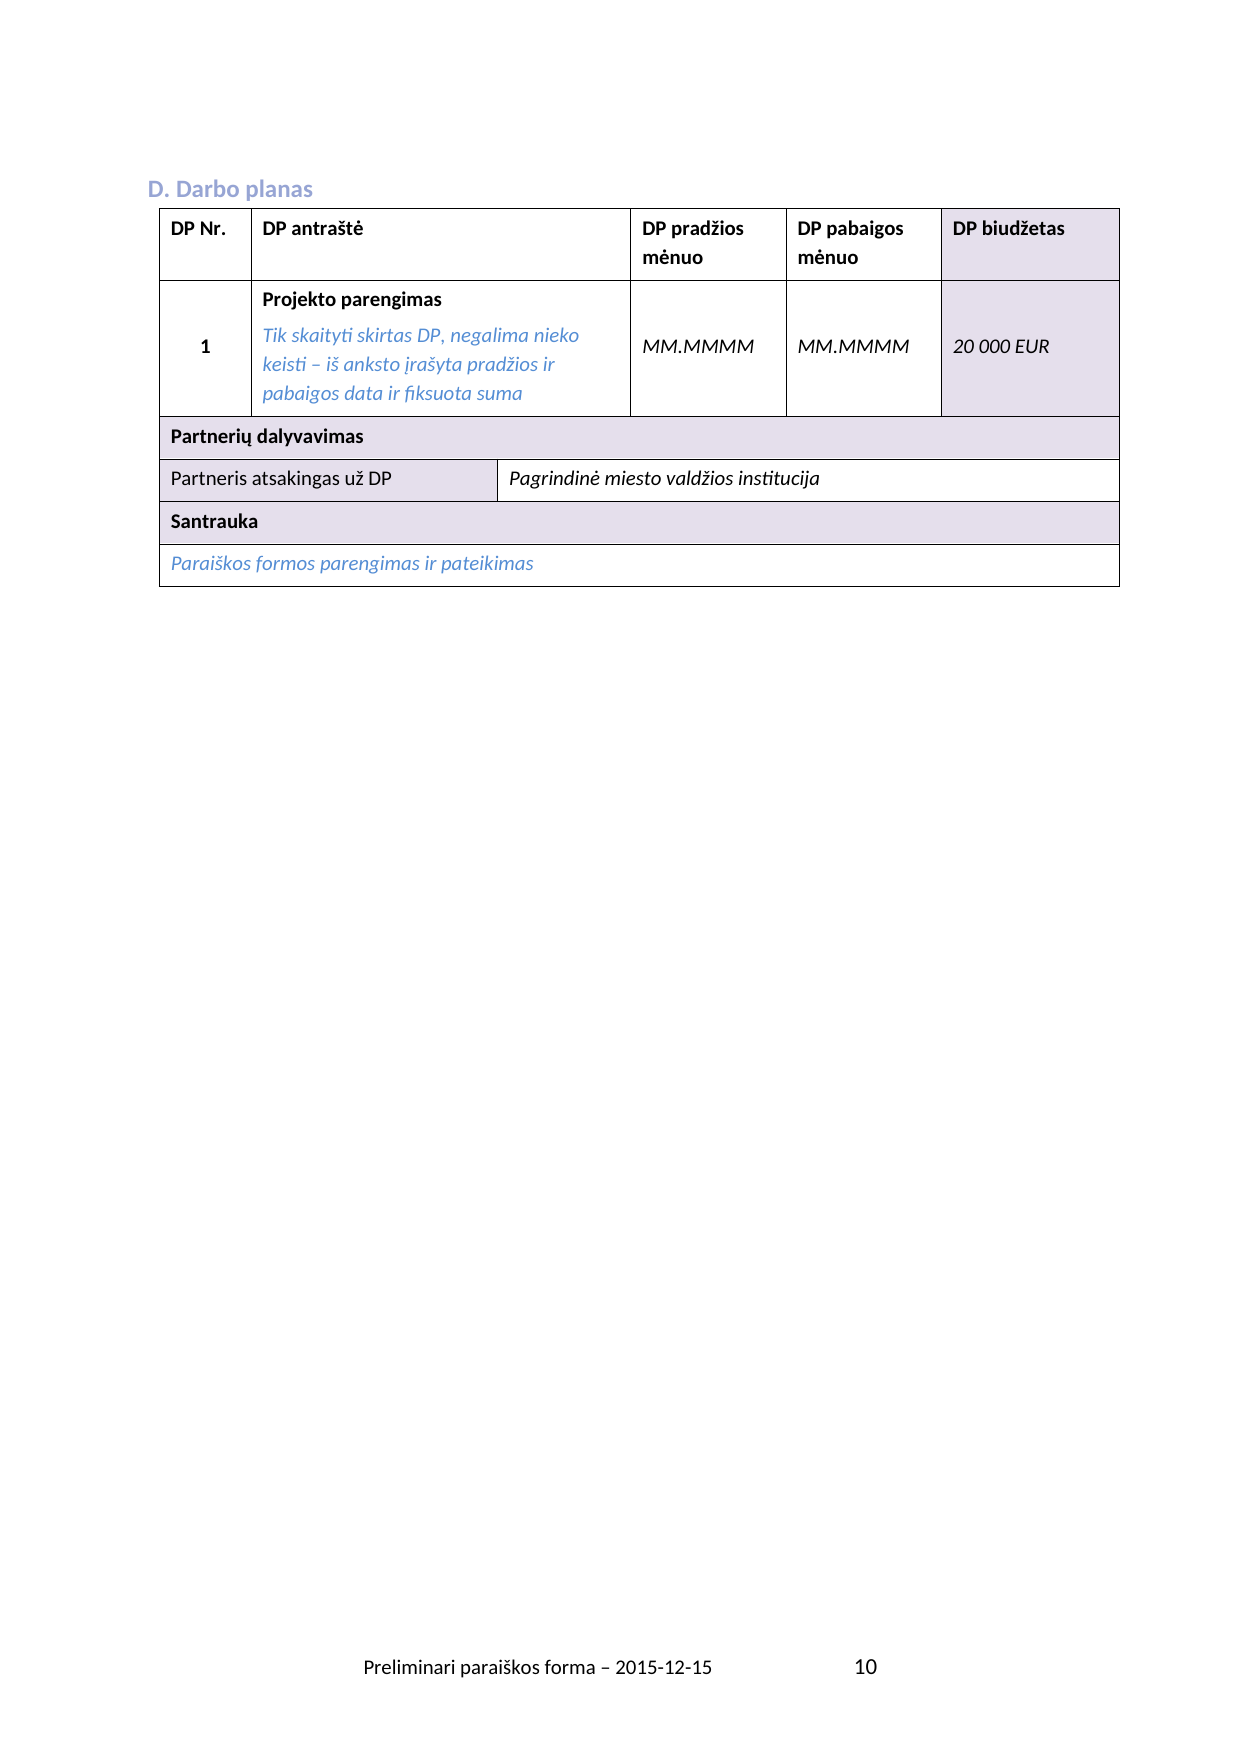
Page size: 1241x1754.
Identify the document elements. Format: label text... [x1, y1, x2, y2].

table_cell Partnerių dalyvavimas [160, 417, 1119, 458]
table_cell 20 000 EUR [942, 281, 1119, 416]
table_cell MM.MMMM [787, 281, 941, 416]
table_header DP antraštė [252, 209, 630, 280]
table_cell Pagrindinė miesto valdžios institucija [498, 460, 1119, 501]
table_header DP pabaigos mėnuo [787, 209, 941, 280]
table_cell Partneris atsakingas už DP [160, 460, 497, 501]
table_header DP biudžetas [942, 209, 1119, 280]
table_header DP pradžios mėnuo [631, 209, 786, 280]
table_cell Paraiškos formos parengimas ir pateikimas [160, 545, 1119, 586]
table_cell Santrauka [160, 502, 1119, 543]
table_cell Projekto parengimas Tik skaityti skirtas DP, negalima nieko keisti – iš anksto įrašyta pradžios ir pabaigos data ir fiksuota suma [252, 281, 630, 416]
text D. Darbo planas [148, 173, 1093, 203]
table_cell MM.MMMM [631, 281, 786, 416]
table_cell 1 [160, 281, 251, 416]
table_header DP Nr. [160, 209, 251, 280]
